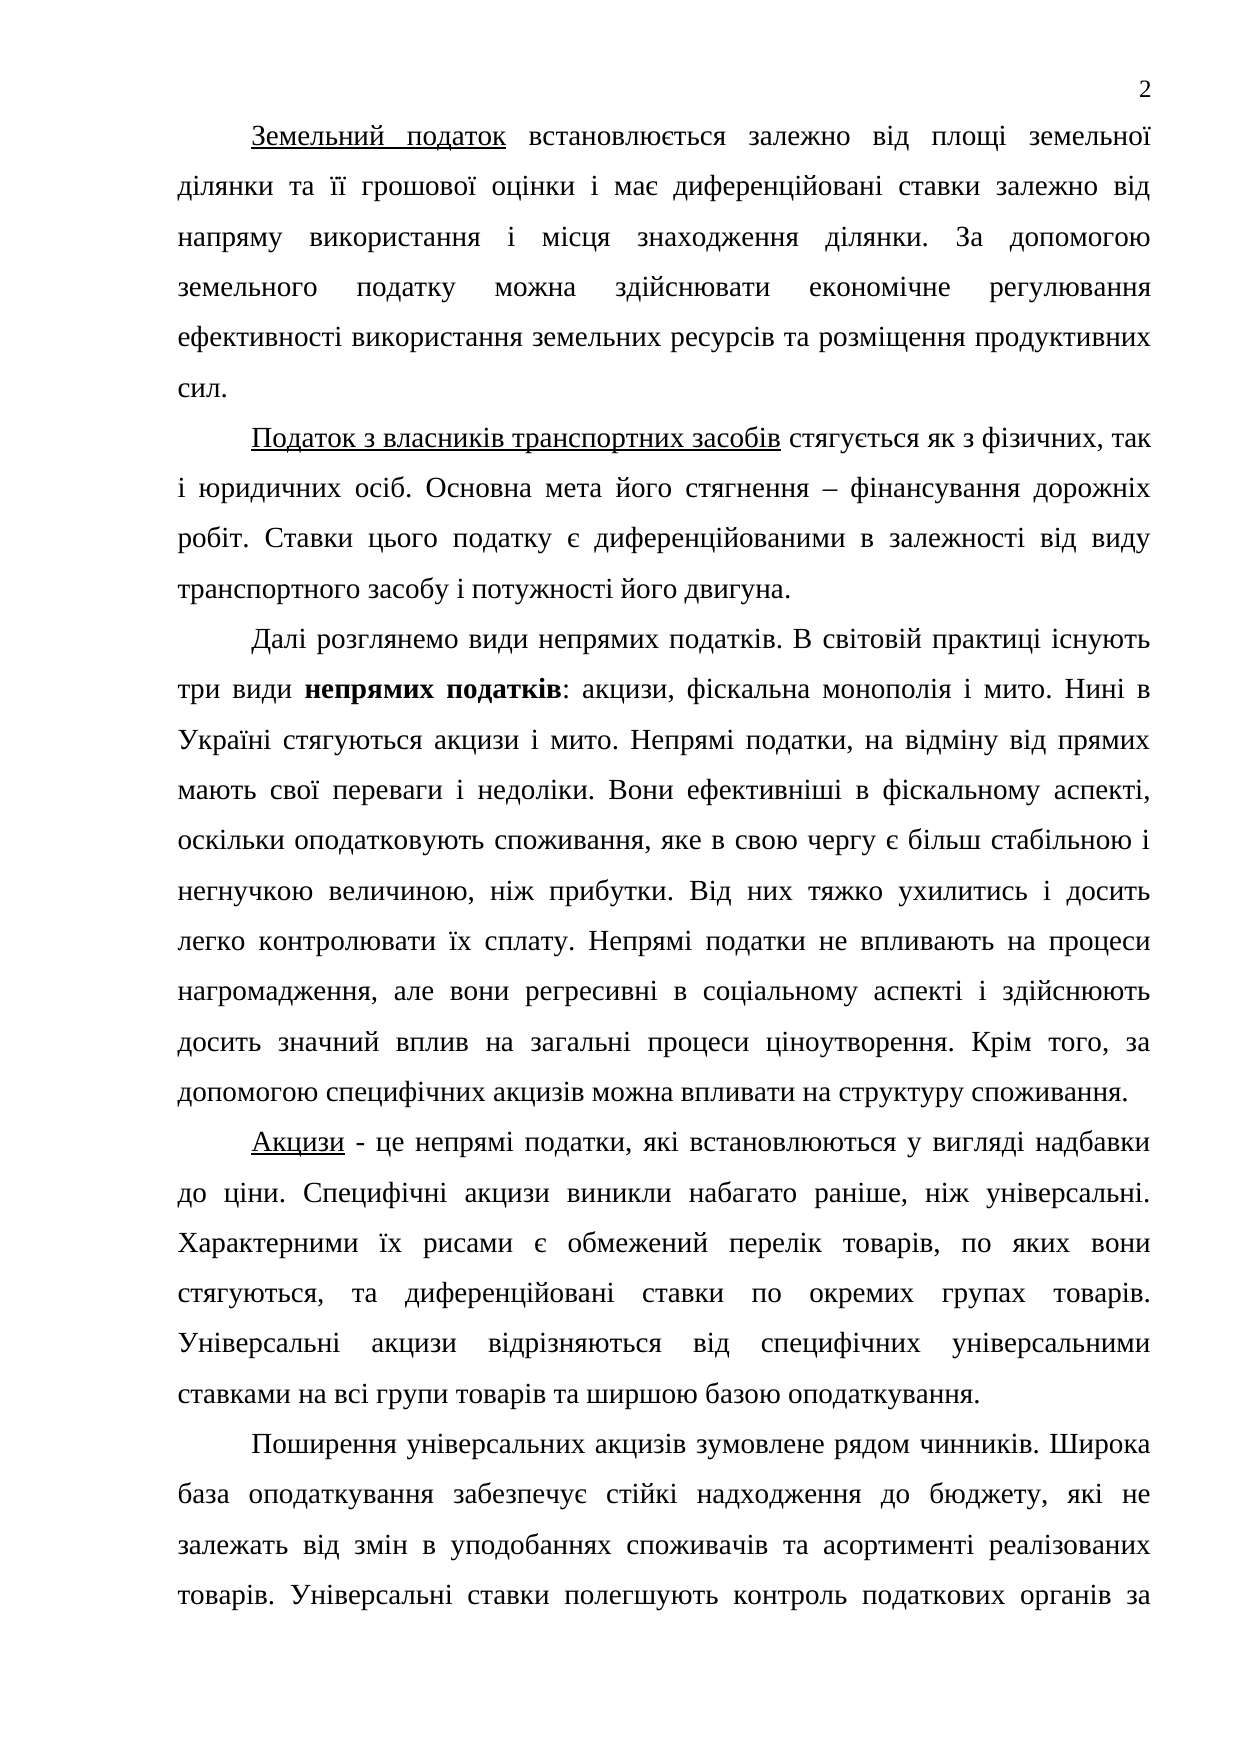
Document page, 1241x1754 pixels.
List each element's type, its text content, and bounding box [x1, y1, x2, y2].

text Податок з власників транспортних засобів стягується як з фізичних, так і юридичних осіб. Основна мета його стягнення – фінансування дорожніх робіт. Ставки цього податку є диференційованими в залежності від виду транспортного засобу і потужності його двигуна. [177, 420, 1152, 604]
text Земельний податок встановлюється залежно від площі земельної ділянки та її грошової оцінки і має диференційовані ставки залежно від напряму використання і місця знаходження ділянки. За допомогою земельного податку можна здійснювати економічне регулювання ефективності використання земельних ресурсів та розміщення продуктивних сил. [177, 118, 1152, 403]
text Далі розглянемо види непрямих податків. В світовій практиці існують три види непрямих податків: акцизи, фіскальна монополія і мито. Hині в Україні стягуються акцизи і мито. Hепрямі податки, на відміну від прямих мають свої переваги і недоліки. Вони ефективніші в фіскальному аспекті, оскільки оподатковують споживання, яке в свою чергу є більш стабільною і негнучкою величиною, ніж прибутки. Від них тяжко ухилитись і досить легко контролювати їх сплату. Hепрямі податки не впливають на процеси нагромадження, але вони регресивні в соціальному аспекті і здійснюють досить значний вплив на загальні процеси ціноутворення. Крім того, за допомогою специфічних акцизів можна впливати на структуру споживання. [177, 621, 1152, 1108]
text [177, 1426, 1152, 1611]
text Акцизи - це непрямі податки, які встановлюються у вигляді надбавки до ціни. Специфічні акцизи виникли набагато раніше, ніж універсальні. Характерними їх рисами є обмежений перелік товарів, по яких вони стягуються, та диференційовані ставки по окремих групах товарів. Універсальні акцизи відрізняються від специфічних універсальними ставками на всі групи товарів та ширшою базою оподаткування. [177, 1124, 1152, 1409]
